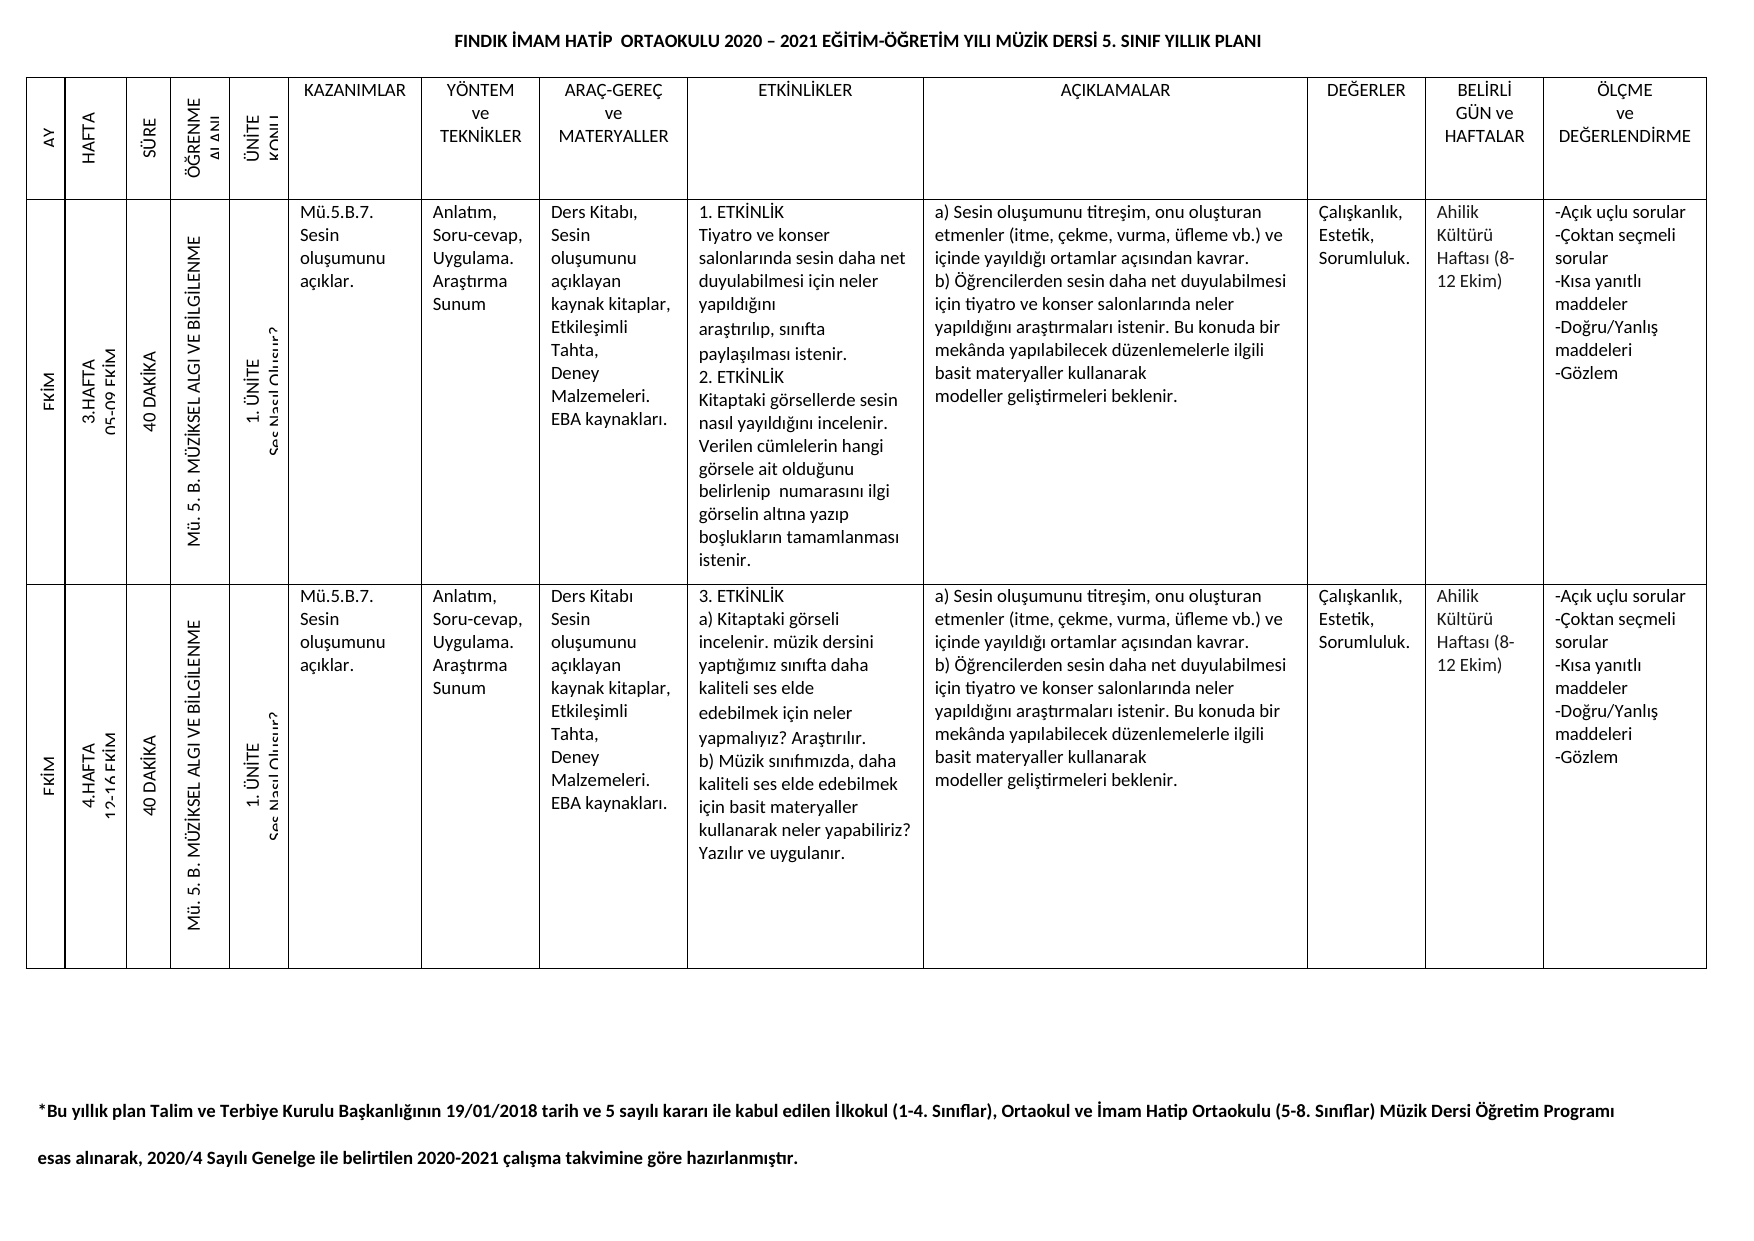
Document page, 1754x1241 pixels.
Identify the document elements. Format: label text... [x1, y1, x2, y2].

table_header YÖNTEM ve TEKNİKLER [422, 78, 539, 199]
table_header ÖĞRENME ALANI [171, 78, 229, 199]
table_cell 3.HAFTA 05-09 EKİM [66, 200, 126, 584]
table_header AY [27, 78, 64, 199]
table_cell 4.HAFTA 12-16 EKİM [66, 585, 126, 968]
table_cell 40 DAKİKA [127, 585, 170, 968]
table_cell Anlatım, Soru-cevap, Uygulama. Araştırma Sunum [422, 200, 539, 584]
table_cell Mü. 5. B. MÜZİKSEL ALGI VE BİLGİLENME [171, 585, 229, 968]
table_cell -Açık uçlu sorular -Çoktan seçmeli sorular -Kısa yanıtlı maddeler -Doğru/Yanlış maddeleri -Gözlem [1544, 200, 1706, 584]
table_header KAZANIMLAR [289, 78, 421, 199]
table_cell 1. ETKİNLİK Tiyatro ve konser salonlarında sesin daha net duyulabilmesi için neler yapıldığını araştırılıp, sınıfta paylaşılması istenir. 2. ETKİNLİK Kitaptaki görsellerde sesin nasıl yayıldığını incelenir. Verilen cümlelerin hangi görsele ait olduğunu belirlenip numarasını ilgi görselin altına yazıp boşlukların tamamlanması istenir. [688, 200, 923, 584]
table_cell Çalışkanlık, Estetik, Sorumluluk. [1308, 200, 1425, 584]
table_header ETKİNLİKLER [688, 78, 923, 199]
table_header ÖLÇME ve DEĞERLENDİRME [1544, 78, 1706, 199]
table_cell EKİM [27, 585, 64, 968]
table_header DEĞERLER [1308, 78, 1425, 199]
table_cell 40 DAKİKA [127, 200, 170, 584]
table_cell Ders Kitabı, Sesin oluşumunu açıklayan kaynak kitaplar, Etkileşimli Tahta, Deney Malzemeleri. EBA kaynakları. [540, 200, 687, 584]
table_cell Çalışkanlık, Estetik, Sorumluluk. [1308, 585, 1425, 968]
table_header ÜNİTE KONU [230, 78, 288, 199]
table_cell 1. ÜNİTE Ses Nasıl Oluşur? [230, 585, 288, 968]
table_header AÇIKLAMALAR [924, 78, 1307, 199]
table_cell -Açık uçlu sorular -Çoktan seçmeli sorular -Kısa yanıtlı maddeler -Doğru/Yanlış maddeleri -Gözlem [1544, 585, 1706, 968]
table_cell 1. ÜNİTE Ses Nasıl Oluşur? [230, 200, 288, 584]
table_cell Anlatım, Soru-cevap, Uygulama. Araştırma Sunum [422, 585, 539, 968]
table_cell Ahilik Kültürü Haftası (8-12 Ekim) [1426, 585, 1543, 968]
table_cell Ahilik Kültürü Haftası (8-12 Ekim) [1426, 200, 1543, 584]
table_cell EKİM [27, 200, 64, 584]
table_cell Mü.5.B.7. Sesin oluşumunu açıklar. [289, 200, 421, 584]
table_cell 3. ETKİNLİK a) Kitaptaki görseli incelenir. müzik dersini yaptığımız sınıfta daha kaliteli ses elde edebilmek için neler yapmalıyız? Araştırılır. b) Müzik sınıfımızda, daha kaliteli ses elde edebilmek için basit materyaller kullanarak neler yapabiliriz? Yazılır ve uygulanır. [688, 585, 923, 968]
table_header BELİRLİ GÜN ve HAFTALAR [1426, 78, 1543, 199]
table_header SÜRE [127, 78, 170, 199]
table_header ARAÇ-GEREÇ ve MATERYALLER [540, 78, 687, 199]
table_cell Mü.5.B.7. Sesin oluşumunu açıklar. [289, 585, 421, 968]
table_cell Mü. 5. B. MÜZİKSEL ALGI VE BİLGİLENME [171, 200, 229, 584]
table_header HAFTA [66, 78, 126, 199]
table_cell Ders Kitabı Sesin oluşumunu açıklayan kaynak kitaplar, Etkileşimli Tahta, Deney Malzemeleri. EBA kaynakları. [540, 585, 687, 968]
